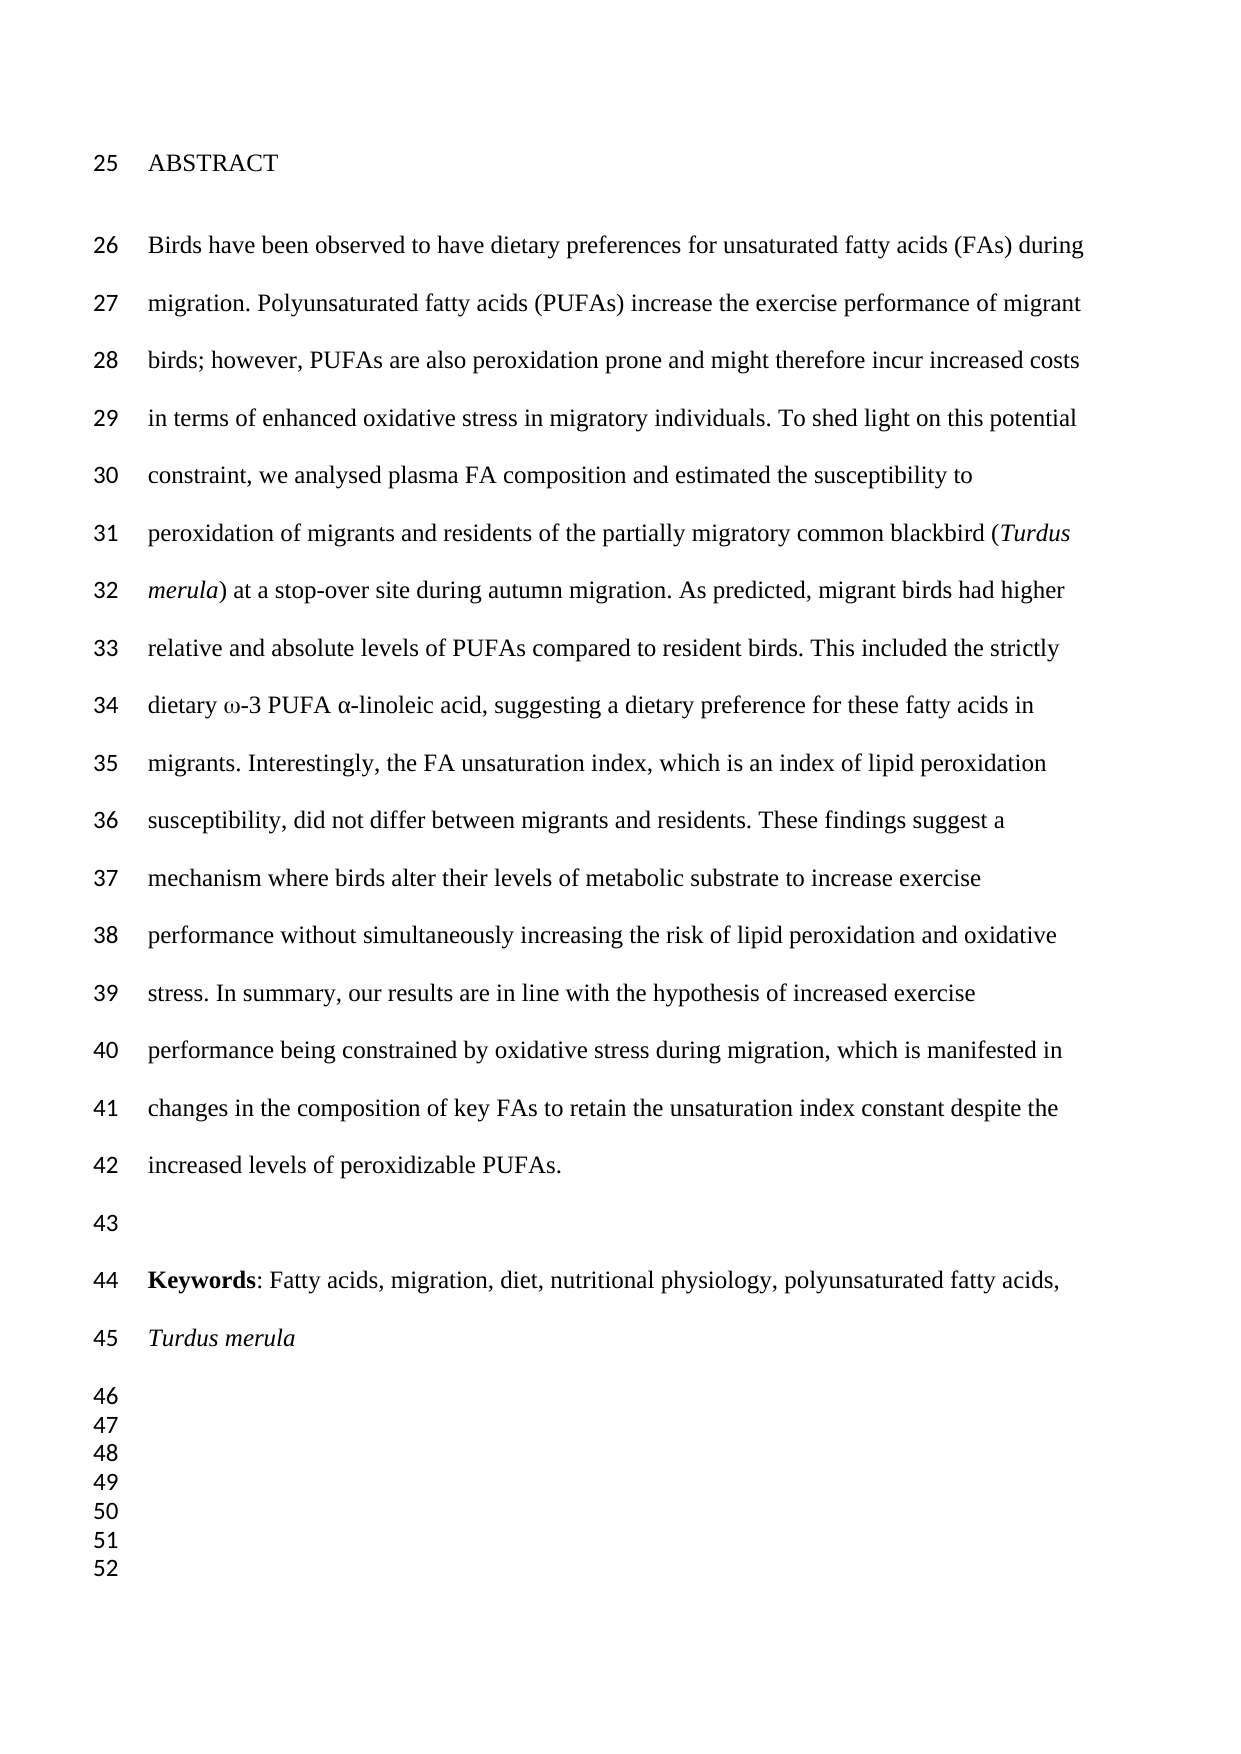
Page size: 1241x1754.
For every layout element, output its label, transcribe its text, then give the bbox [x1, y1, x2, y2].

text Keywords: Fatty acids, migration, diet, nutritional physiology, polyunsaturated fatty acids, Turdus merula [148, 1265, 1093, 1351]
text ABSTRACT [148, 148, 1093, 176]
text Birds have been observed to have dietary preferences for unsaturated fatty acids (FAs) during migration. Polyunsaturated fatty acids (PUFAs) increase the exercise performance of migrant birds; however, PUFAs are also peroxidation prone and might therefore incur increased costs in terms of enhanced oxidative stress in migratory individuals. To shed light on this potential constraint, we analysed plasma FA composition and estimated the susceptibility to peroxidation of migrants and residents of the partially migratory common blackbird (Turdus merula) at a stop-over site during autumn migration. As predicted, migrant birds had higher relative and absolute levels of PUFAs compared to resident birds. This included the strictly dietary -3 PUFA α-linoleic acid, suggesting a dietary preference for these fatty acids in migrants. Interestingly, the FA unsaturation index, which is an index of lipid peroxidation susceptibility, did not differ between migrants and residents. These findings suggest a mechanism where birds alter their levels of metabolic substrate to increase exercise performance without simultaneously increasing the risk of lipid peroxidation and oxidative stress. In summary, our results are in line with the hypothesis of increased exercise performance being constrained by oxidative stress during migration, which is manifested in changes in the composition of key FAs to retain the unsaturation index constant despite the increased levels of peroxidizable PUFAs. [148, 230, 1093, 1179]
